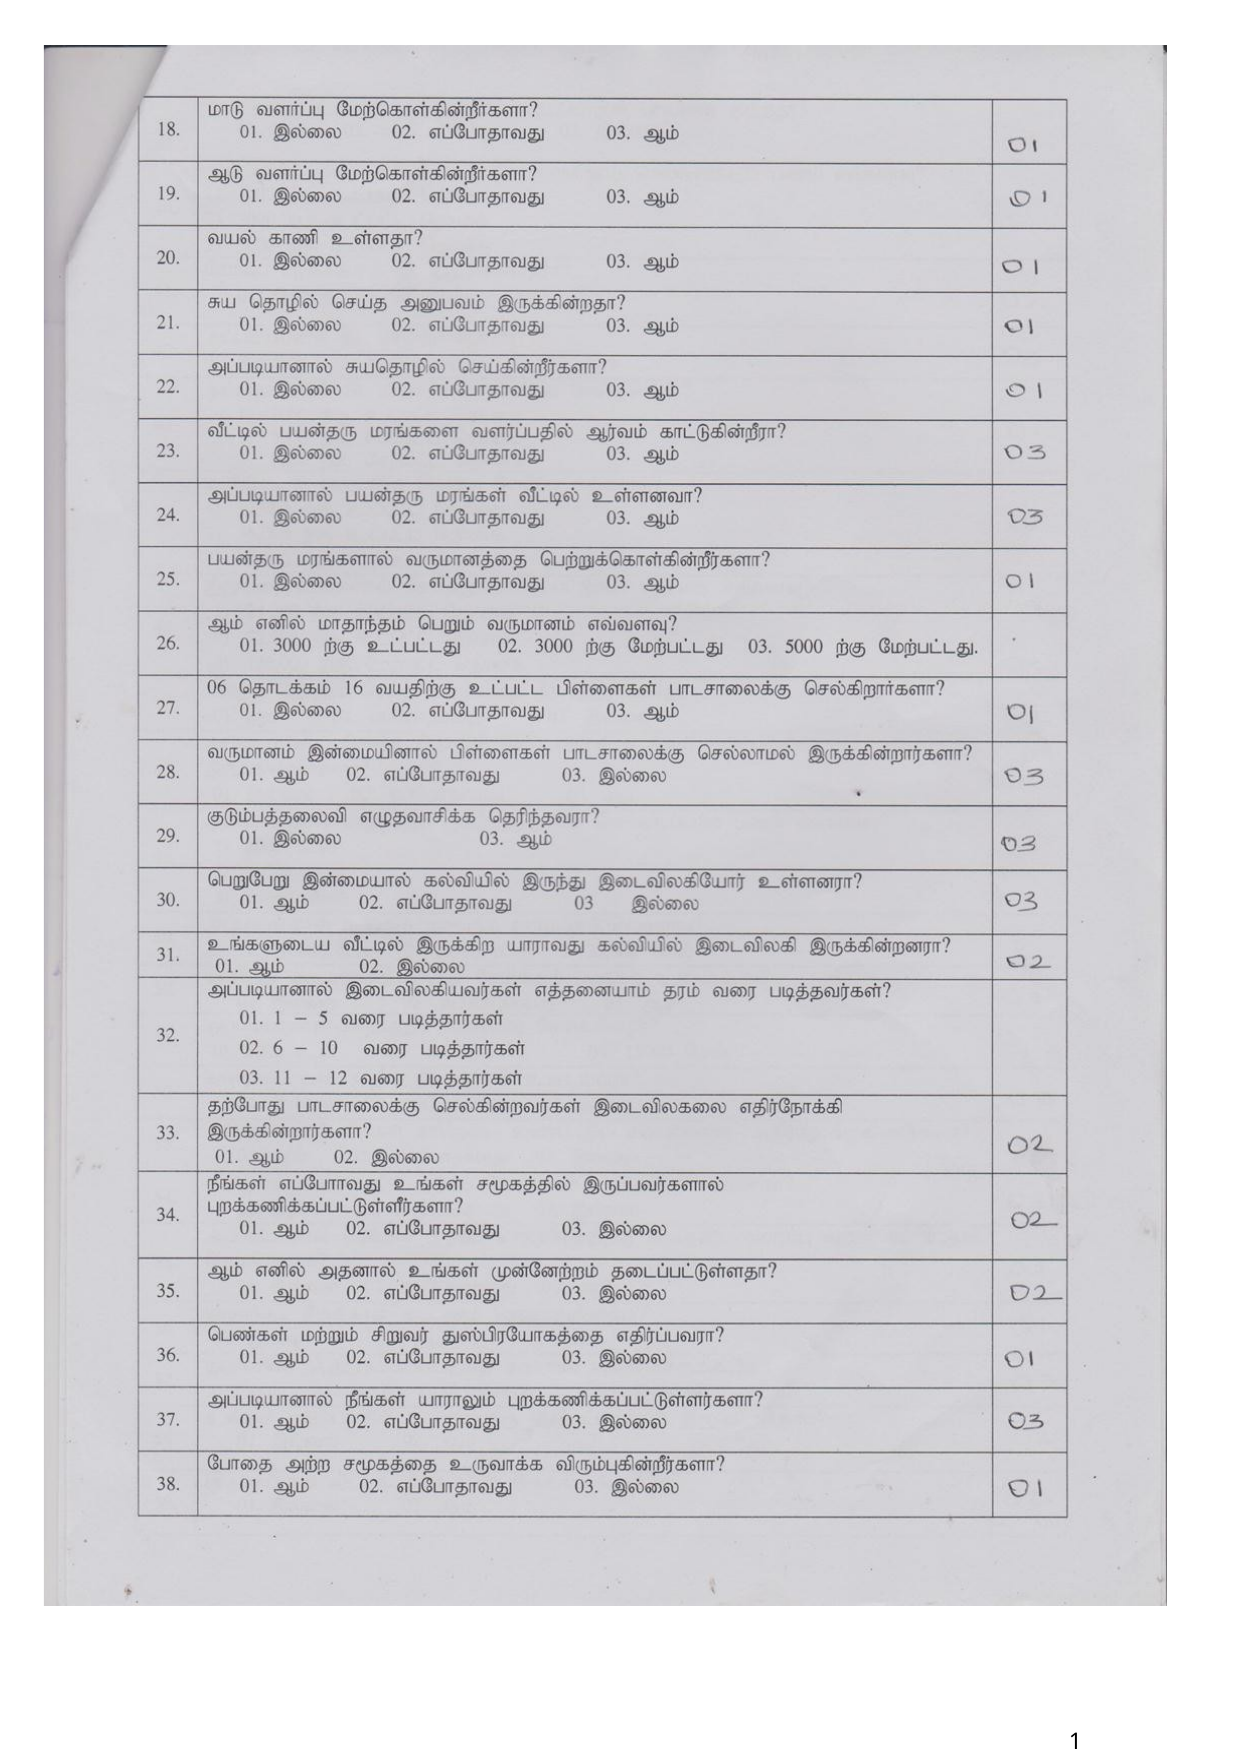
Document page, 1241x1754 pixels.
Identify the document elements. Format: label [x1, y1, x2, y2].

picture [43, 45, 1167, 1606]
